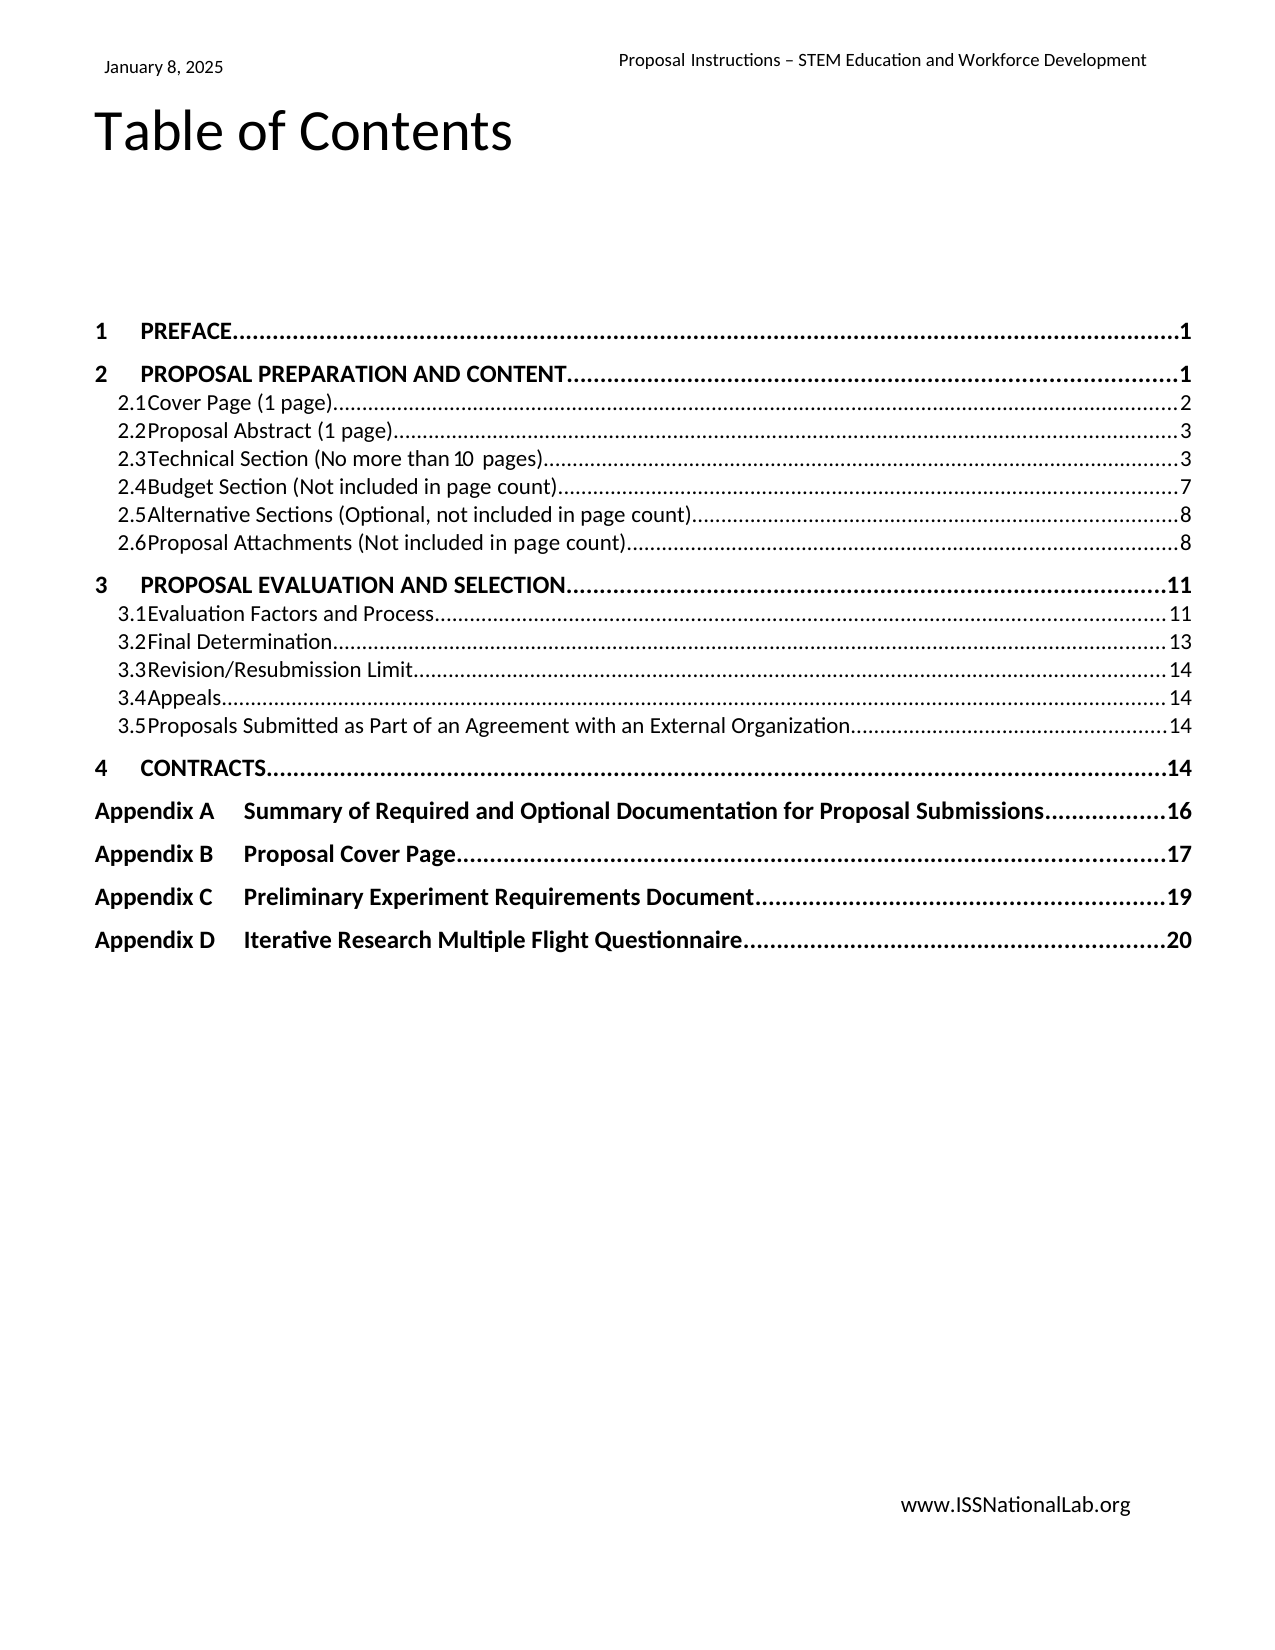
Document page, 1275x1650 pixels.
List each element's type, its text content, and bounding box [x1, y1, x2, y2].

text www.ISSNationalLab.org [633, 1490, 1192, 1518]
text Table of Contents [94, 95, 1192, 165]
